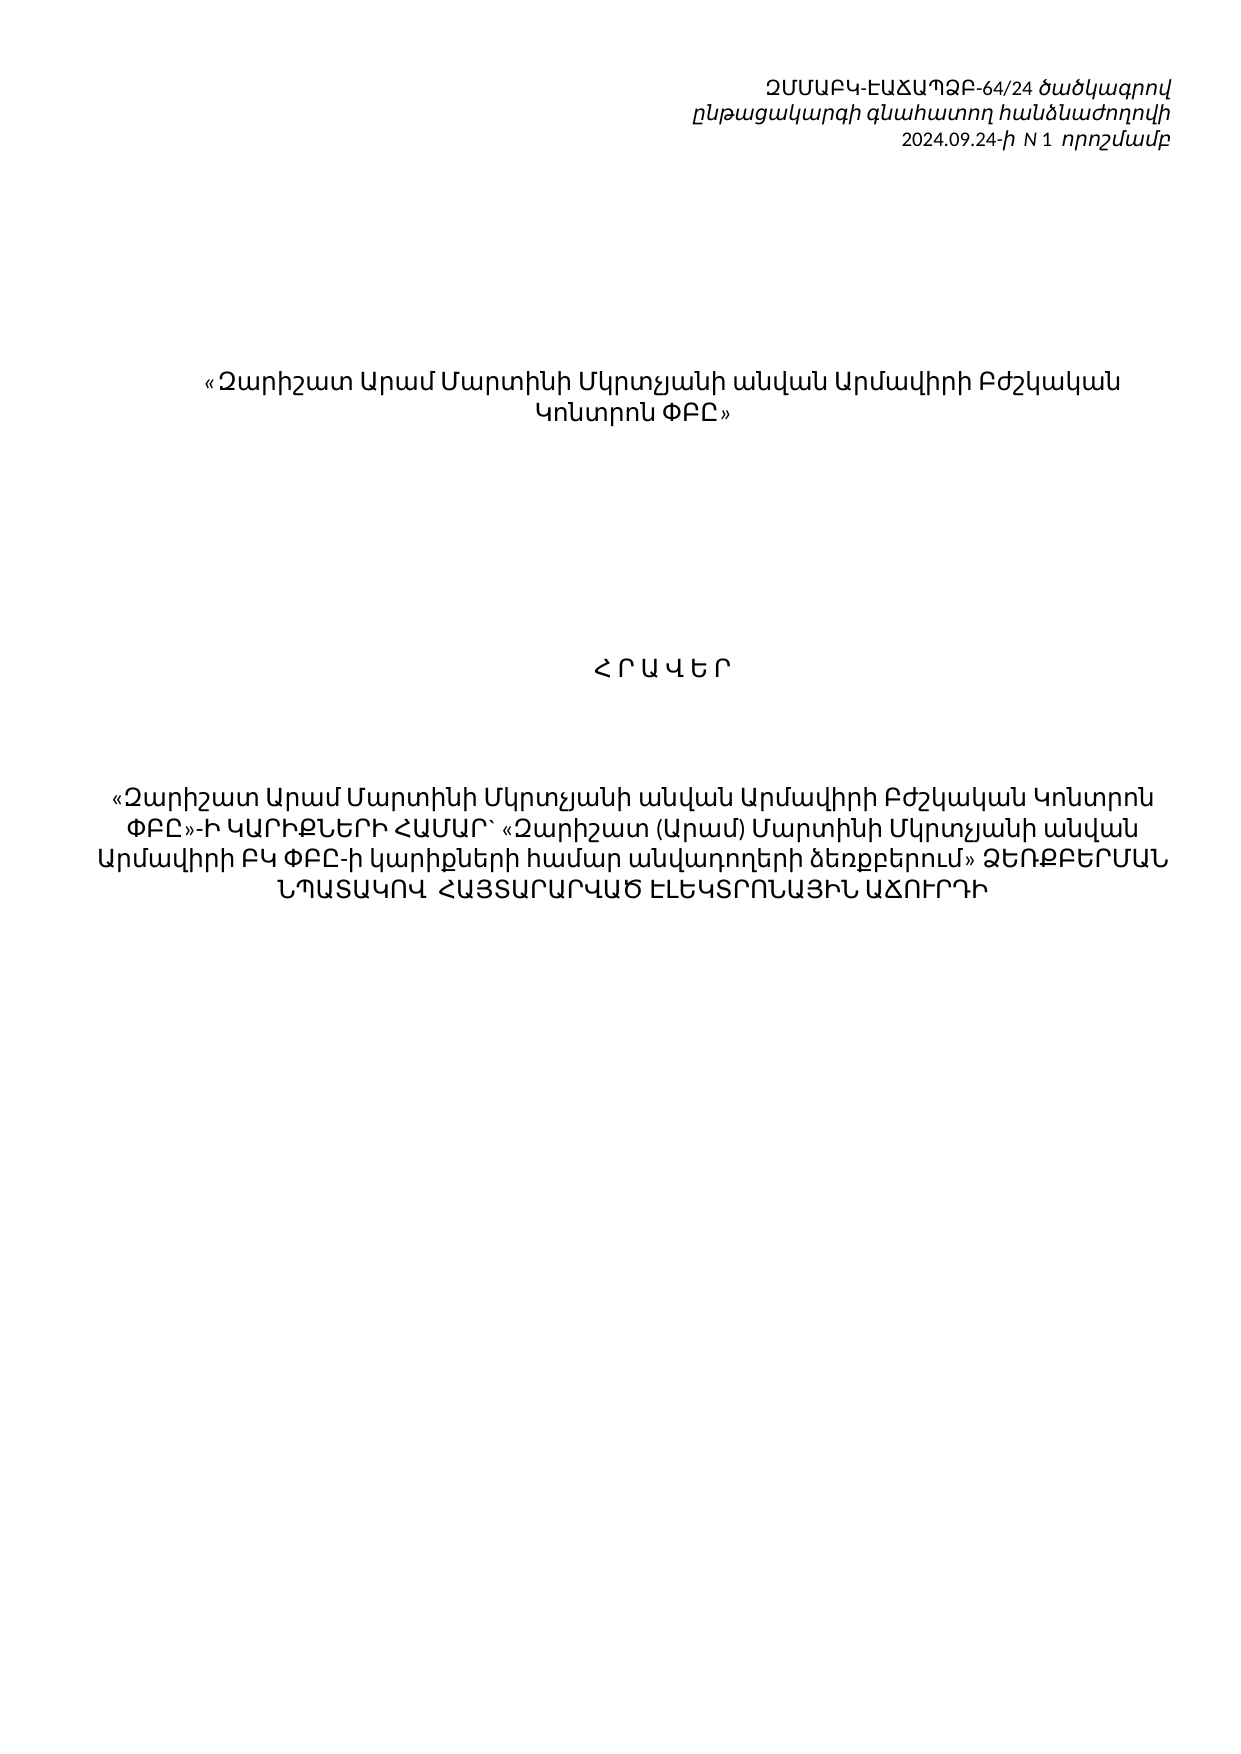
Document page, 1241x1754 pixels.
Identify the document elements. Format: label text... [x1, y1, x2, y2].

text «Զարիշատ Արամ Մարտինի Մկրտչյանի անվան Արմավիրի Բժշկական Կոնտրոն ՓԲԸ»-Ի ԿԱՐԻՔՆԵՐԻ ՀԱՄԱՐ` «Զարիշատ (Արամ) Մարտինի Մկրտչյանի անվան Արմավիրի ԲԿ ՓԲԸ-ի կարիքների համար անվադողերի ձեռքբերում» ՁԵՌՔԲԵՐՄԱՆ ՆՊԱՏԱԿՈՎ ՀԱՅՏԱՐԱՐՎԱԾ ԷԼԵԿՏՐՈՆԱՅԻՆ ԱՃՈՒՐԴԻ [94, 782, 1172, 904]
text « Զարիշատ Արամ Մարտինի Մկրտչյանի անվան Արմավիրի Բժշկական Կոնտրոն ՓԲԸ» [94, 366, 1172, 427]
text 2024.09.24 -ի N 1 որոշմամբ [94, 126, 1171, 151]
text Հ Ր Ա Վ Ե Ր [94, 653, 1172, 684]
text ընթացակարգի գնահատող հանձնաժողովի [94, 100, 1171, 126]
text ԶՄՄԱԲԿ-ԷԱՃԱՊՁԲ-64/24 ծածկագրով [94, 75, 1171, 100]
